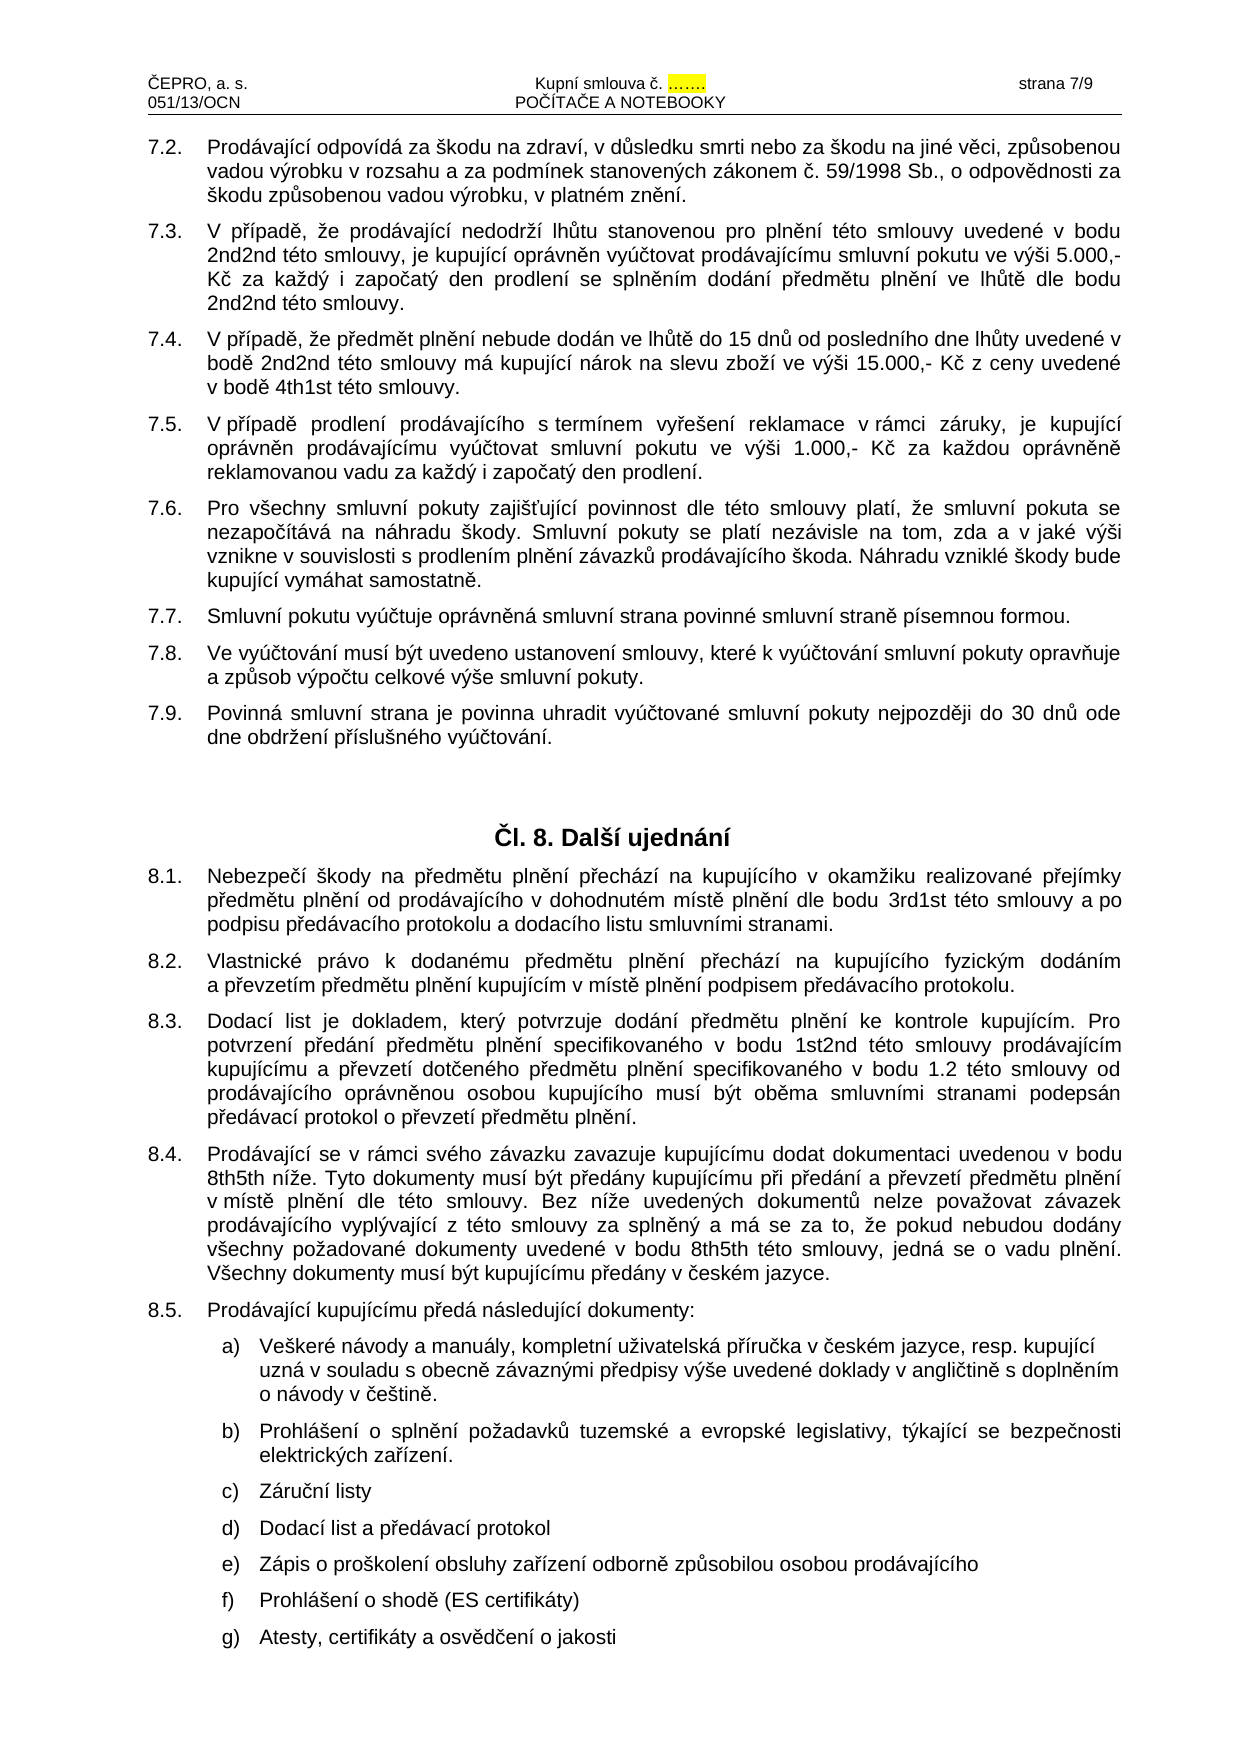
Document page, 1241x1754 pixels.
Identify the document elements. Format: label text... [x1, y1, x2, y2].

text Záruční listy [222, 1479, 1122, 1503]
text Povinná smluvní strana je povinna uhradit vyúčtované smluvní pokuty nejpozději do 30 dnů ode dne obdržení příslušného vyúčtování. [148, 701, 1122, 749]
text Dodací list a předávací protokol [222, 1515, 1122, 1539]
text Prohlášení o shodě (ES certifikáty) [222, 1588, 1122, 1612]
text Prodávající kupujícímu předá následující dokumenty: [148, 1298, 1122, 1322]
text Smluvní pokutu vyúčtuje oprávněná smluvní strana povinné smluvní straně písemnou formou. [148, 604, 1122, 628]
text Ve vyúčtování musí být uvedeno ustanovení smlouvy, které k vyúčtování smluvní pokuty opravňuje a způsob výpočtu celkové výše smluvní pokuty. [148, 641, 1122, 689]
text Vlastnické právo k dodanému předmětu plnění přechází na kupujícího fyzickým dodáním a převzetím předmětu plnění kupujícím v místě plnění podpisem předávacího protokolu. [148, 949, 1122, 997]
text Prodávající se v rámci svého závazku zavazuje kupujícímu dodat dokumentaci uvedenou v bodu 8.5 níže. Tyto dokumenty musí být předány kupujícímu při předání a převzetí předmětu plnění v místě plnění dle této smlouvy. Bez níže uvedených dokumentů nelze považovat závazek prodávajícího vyplývající z této smlouvy za splněný a má se za to, že pokud nebudou dodány všechny požadované dokumenty uvedené v bodu 8.5 této smlouvy, jedná se o vadu plnění. Všechny dokumenty musí být kupujícímu předány v českém jazyce. [148, 1141, 1122, 1285]
text V případě, že předmět plnění nebude dodán ve lhůtě do 15 dnů od posledního dne lhůty uvedené v bodě 2.2 této smlouvy má kupující nárok na slevu zboží ve výši 15.000,- Kč z ceny uvedené v bodě 4.1 této smlouvy. [148, 327, 1122, 399]
text Prodávající odpovídá za škodu na zdraví, v důsledku smrti nebo za škodu na jiné věci, způsobenou vadou výrobku v rozsahu a za podmínek stanovených zákonem č. 59/1998 Sb., o odpovědnosti za škodu způsobenou vadou výrobku, v platném znění. [148, 134, 1122, 206]
text Atesty, certifikáty a osvědčení o jakosti [222, 1625, 1122, 1649]
text V případě, že prodávající nedodrží lhůtu stanovenou pro plnění této smlouvy uvedené v bodu 2.2 této smlouvy, je kupující oprávněn vyúčtovat prodávajícímu smluvní pokutu ve výši 5.000,- Kč za každý i započatý den prodlení se splněním dodání předmětu plnění ve lhůtě dle bodu 2.2 této smlouvy. [148, 219, 1122, 315]
text Další ujednání [102, 823, 1122, 852]
text Prohlášení o splnění požadavků tuzemské a evropské legislativy, týkající se bezpečnosti elektrických zařízení. [222, 1418, 1122, 1466]
text Pro všechny smluvní pokuty zajišťující povinnost dle této smlouvy platí, že smluvní pokuta se nezapočítává na náhradu škody. Smluvní pokuty se platí nezávisle na tom, zda a v jaké výši vznikne v souvislosti s prodlením plnění závazků prodávajícího škoda. Náhradu vzniklé škody bude kupující vymáhat samostatně. [148, 496, 1122, 592]
list Veškeré návody a manuály, kompletní uživatelská příručka v českém jazyce, resp. kupující uzná v souladu s obecně závaznými předpisy výše uvedené doklady v angličtině s doplněním o návody v češtině. [222, 1334, 1122, 1406]
text V případě prodlení prodávajícího s termínem vyřešení reklamace v rámci záruky, je kupující oprávněn prodávajícímu vyúčtovat smluvní pokutu ve výši 1.000,- Kč za každou oprávněně reklamovanou vadu za každý i započatý den prodlení. [148, 412, 1122, 483]
text Zápis o proškolení obsluhy zařízení odborně způsobilou osobou prodávajícího [222, 1552, 1122, 1576]
text Dodací list je dokladem, který potvrzuje dodání předmětu plnění ke kontrole kupujícím. Pro potvrzení předání předmětu plnění specifikovaného v bodu 1.2 této smlouvy prodávajícím kupujícímu a převzetí dotčeného předmětu plnění specifikovaného v bodu 1.2 této smlouvy od prodávajícího oprávněnou osobou kupujícího musí být oběma smluvními stranami podepsán předávací protokol o převzetí předmětu plnění. [148, 1009, 1122, 1129]
text Nebezpečí škody na předmětu plnění přechází na kupujícího v okamžiku realizované přejímky předmětu plnění od prodávajícího v dohodnutém místě plnění dle bodu 3.1 této smlouvy a po podpisu předávacího protokolu a dodacího listu smluvními stranami. [148, 864, 1122, 936]
